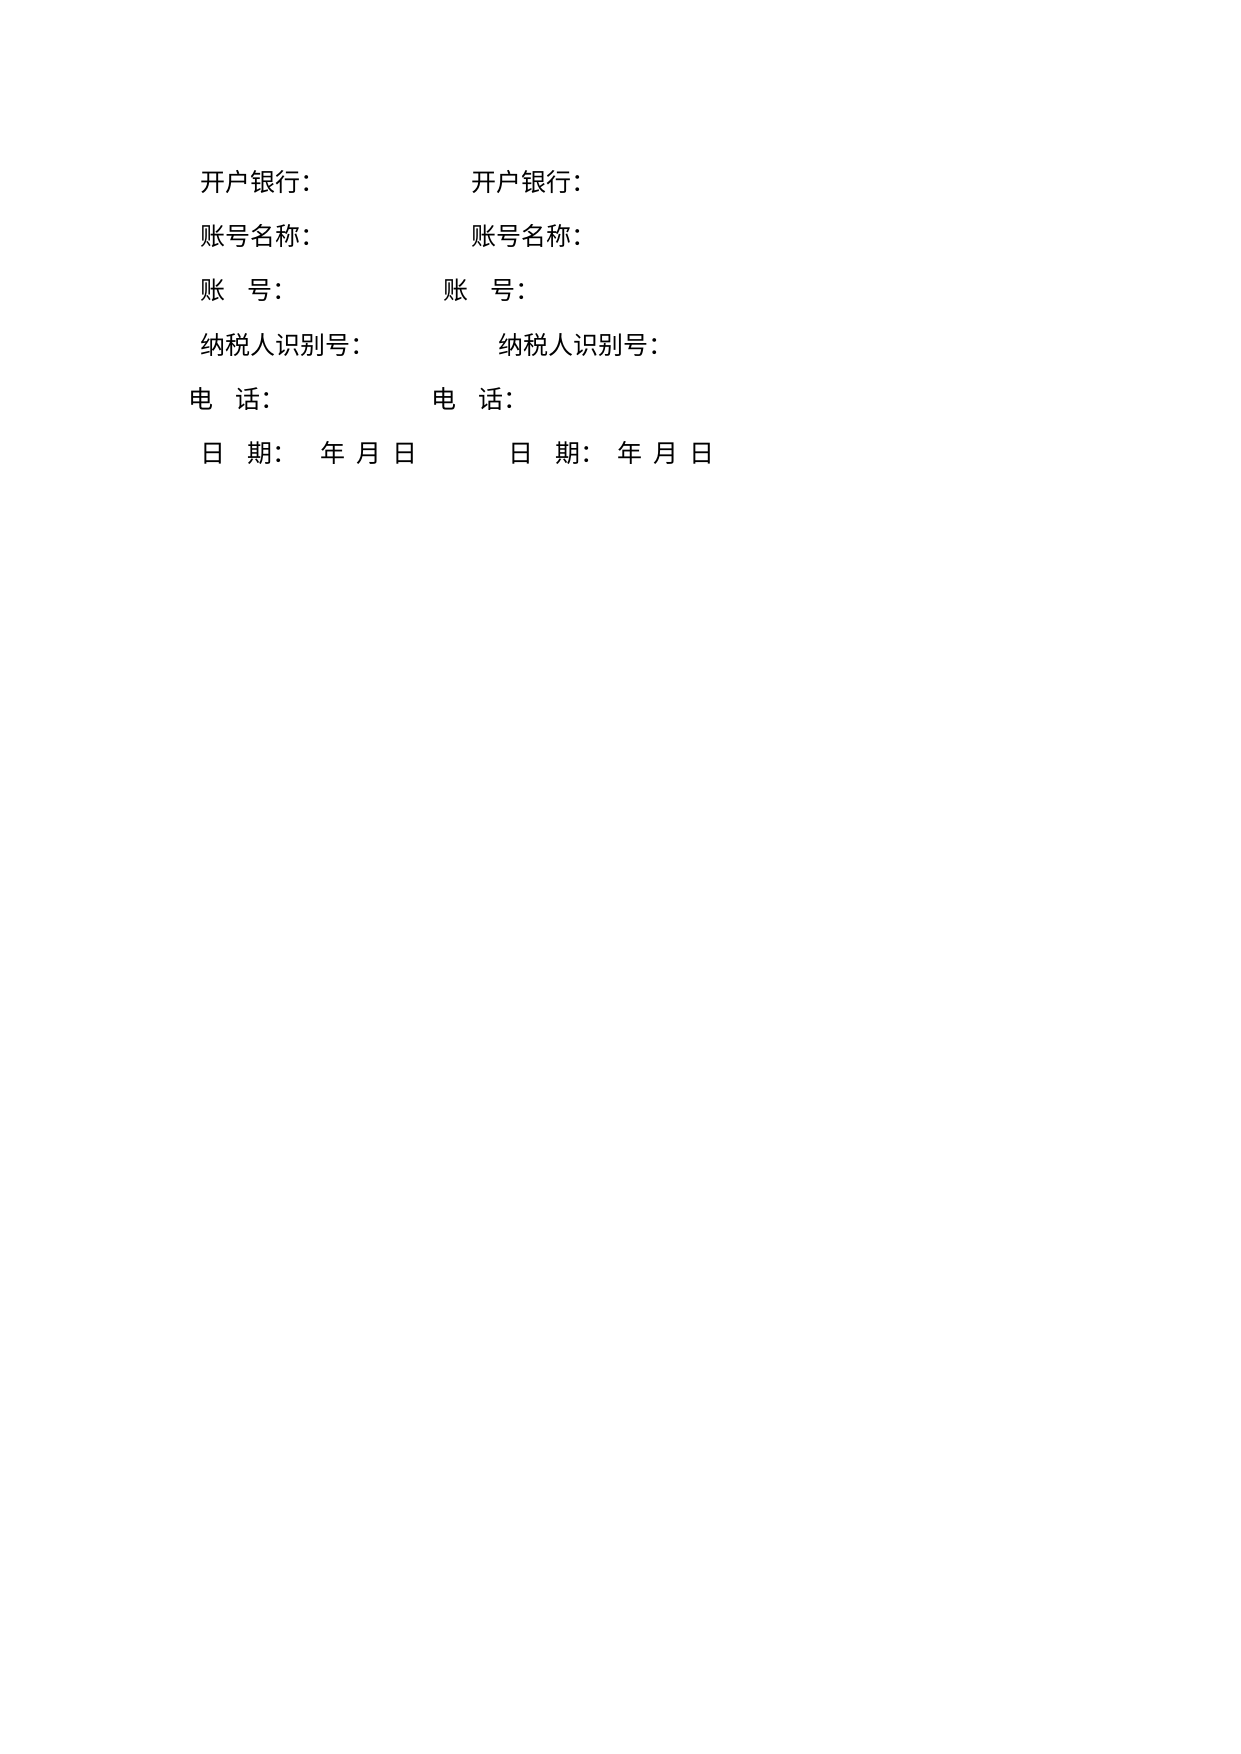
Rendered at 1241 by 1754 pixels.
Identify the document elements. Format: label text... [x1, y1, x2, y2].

text 纳税人识别号： 纳税人识别号： [150, 325, 1090, 361]
text 电 话： 电 话： [150, 379, 1090, 416]
text 开户银行： 开户银行： [150, 162, 1090, 198]
text 账 号： 账 号： [150, 271, 1090, 307]
text 日 期： 年 月 日 日 期： 年 月 日 [150, 434, 1090, 470]
text 账号名称： 账号名称： [150, 216, 1090, 253]
